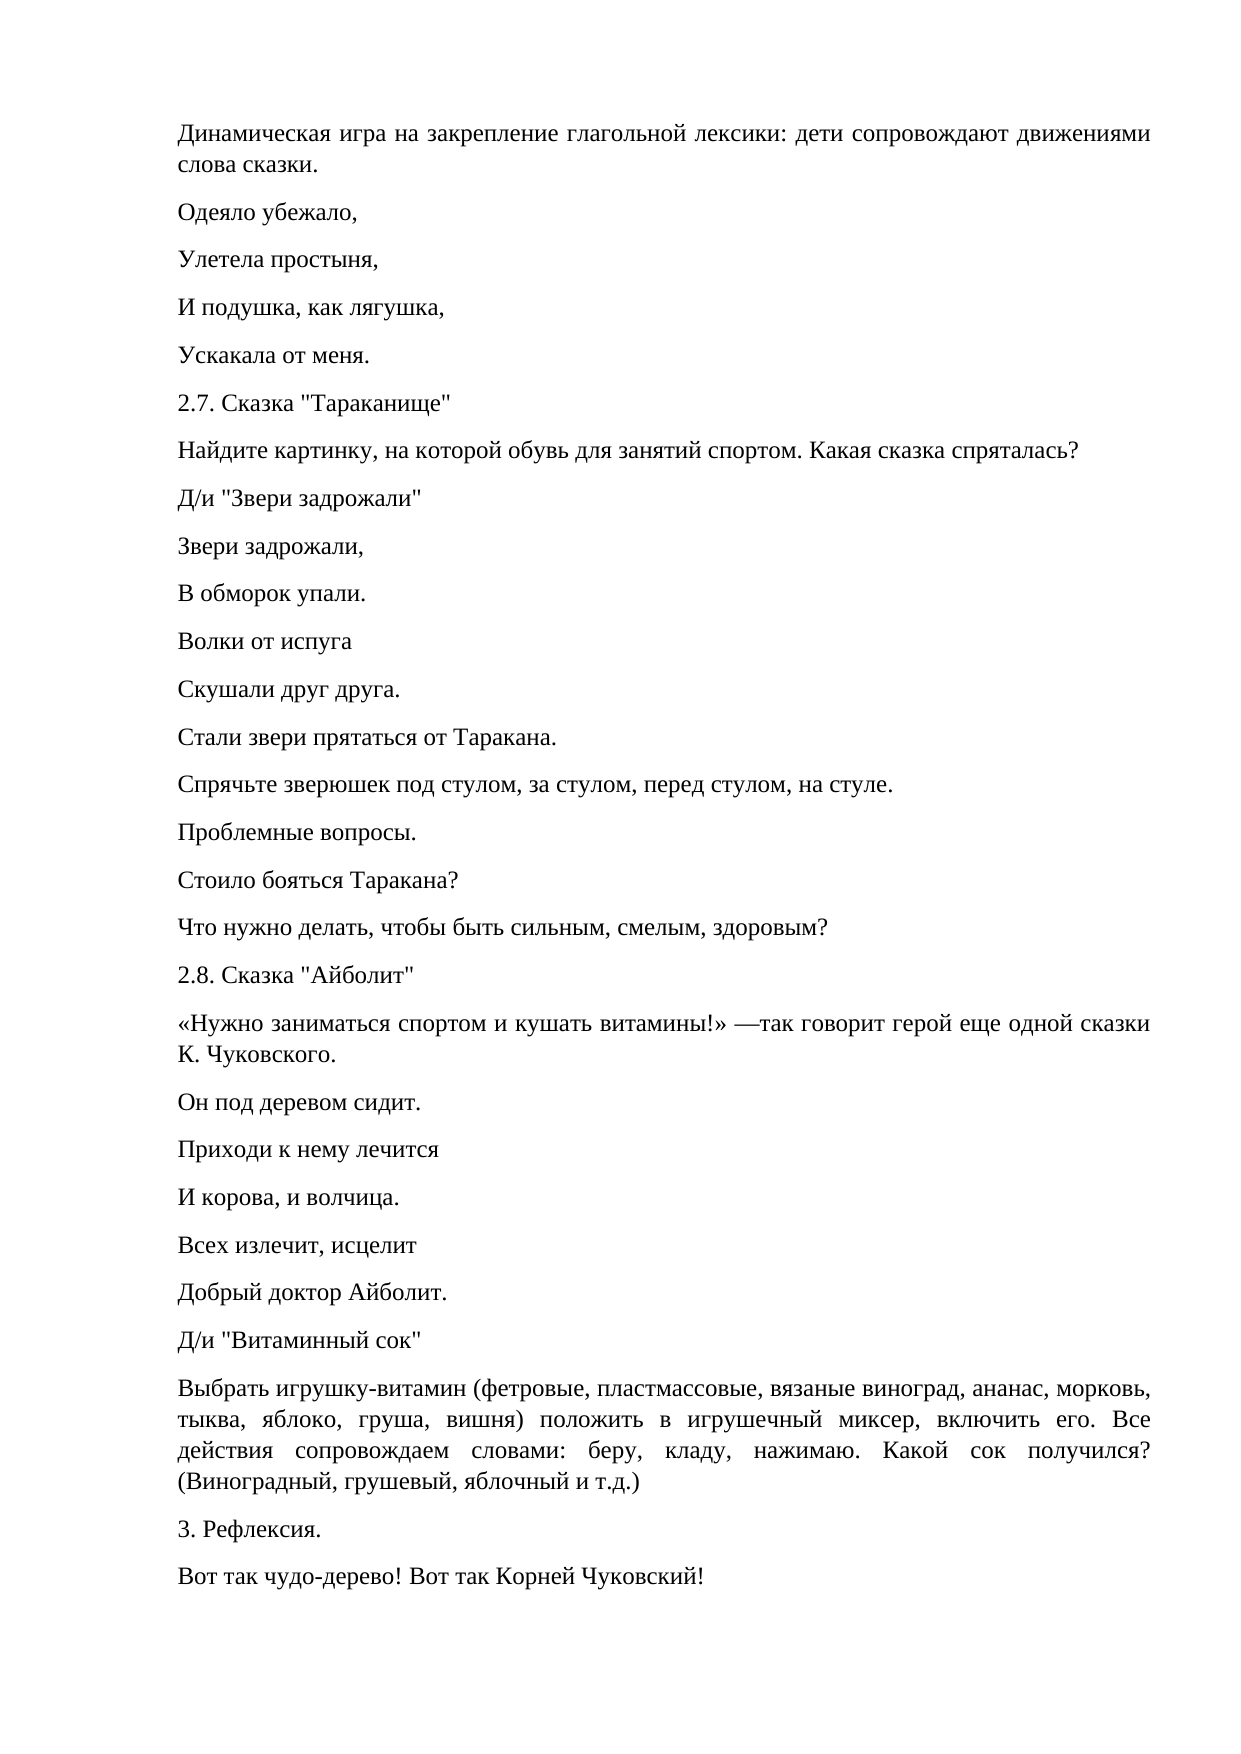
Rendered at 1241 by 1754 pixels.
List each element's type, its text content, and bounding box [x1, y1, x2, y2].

text Динамическая игра на закрепление глагольной лексики: дети сопровождают движениями слова сказки. [177, 118, 1152, 178]
text 3. Рефлексия. [177, 1514, 1152, 1542]
text 2.7. Сказка "Тараканище" [177, 388, 1152, 416]
text Стоило бояться Таракана? [177, 865, 1152, 893]
text Что нужно делать, чтобы быть сильным, смелым, здоровым? [177, 912, 1152, 941]
text Добрый доктор Айболит. [177, 1277, 1152, 1306]
text Волки от испуга [177, 626, 1152, 655]
text «Нужно заниматься спортом и кушать витамины!» —так говорит герой еще одной сказки К. Чуковского. [177, 1008, 1152, 1068]
text Проблемные вопросы. [177, 817, 1152, 846]
text Найдите картинку, на которой обувь для занятий спортом. Какая сказка спряталась? [177, 435, 1152, 464]
text Выбрать игрушку-витамин (фетровые, пластмассовые, вязаные виноград, ананас, морковь, тыква, яблоко, груша, вишня) положить в игрушечный миксер, включить его. Все действия сопровождаем словами: беру, кладу, нажимаю. Какой сок получился? (Виноградный, грушевый, яблочный и т.д.) [177, 1373, 1152, 1495]
text Д/и "Звери задрожали" [177, 483, 1152, 512]
text Звери задрожали, [177, 531, 1152, 559]
text Вот так чудо-дерево! Вот так Корней Чуковский! [177, 1561, 1152, 1590]
text И корова, и волчица. [177, 1182, 1152, 1211]
text Скушали друг друга. [177, 674, 1152, 703]
text 2.8. Сказка "Айболит" [177, 960, 1152, 989]
text Всех излечит, исцелит [177, 1230, 1152, 1258]
text Одеяло убежало, [177, 197, 1152, 226]
text И подушка, как лягушка, [177, 292, 1152, 321]
text Он под деревом сидит. [177, 1087, 1152, 1115]
text Улетела простыня, [177, 244, 1152, 273]
text В обморок упали. [177, 578, 1152, 607]
text Приходи к нему лечится [177, 1134, 1152, 1163]
text Ускакала от меня. [177, 340, 1152, 369]
text Д/и "Витаминный сок" [177, 1325, 1152, 1354]
text Спрячьте зверюшек под стулом, за стулом, перед стулом, на стуле. [177, 769, 1152, 798]
text Стали звери прятаться от Таракана. [177, 722, 1152, 750]
